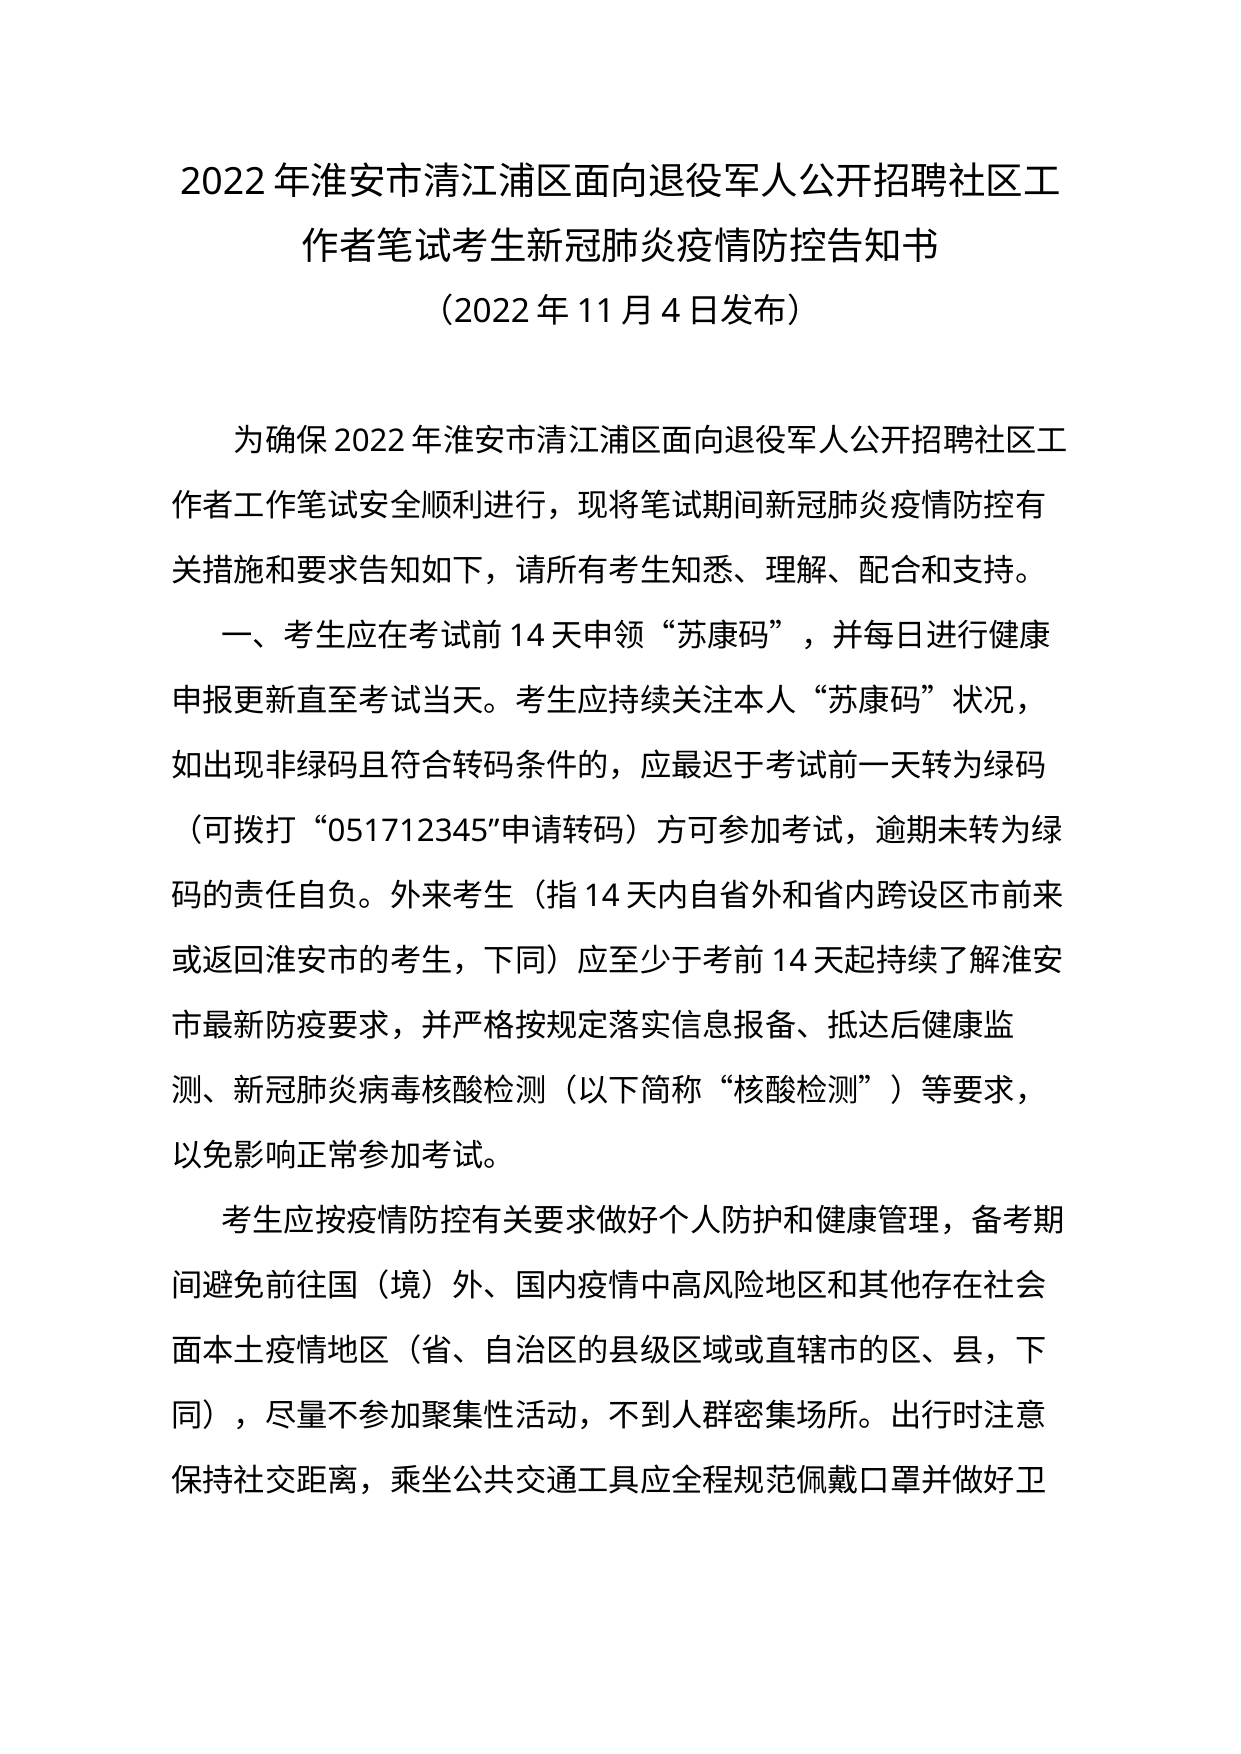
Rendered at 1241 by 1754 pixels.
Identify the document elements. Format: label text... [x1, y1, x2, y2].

text 为确保2022年淮安市清江浦区面向退役军人公开招聘社区工作者工作笔试安全顺利进行，现将笔试期间新冠肺炎疫情防控有关措施和要求告知如下，请所有考生知悉、理解、配合和支持。 [171, 406, 1069, 601]
text 2022年淮安市清江浦区面向退役军人公开招聘社区工作者笔试考生新冠肺炎疫情防控告知书 [171, 146, 1069, 276]
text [171, 1186, 1069, 1511]
text 一、考生应在考试前14天申领“苏康码”，并每日进行健康申报更新直至考试当天。考生应持续关注本人“苏康码”状况，如出现非绿码且符合转码条件的，应最迟于考试前一天转为绿码（可拨打“051712345”申请转码）方可参加考试，逾期未转为绿码的责任自负。外来考生（指14天内自省外和省内跨设区市前来或返回淮安市的考生，下同）应至少于考前14天起持续了解淮安市最新防疫要求，并严格按规定落实信息报备、抵达后健康监测、新冠肺炎病毒核酸检测（以下简称“核酸检测”）等要求，以免影响正常参加考试。 [171, 601, 1069, 1186]
text （2022年11月4日发布） [171, 276, 1069, 341]
